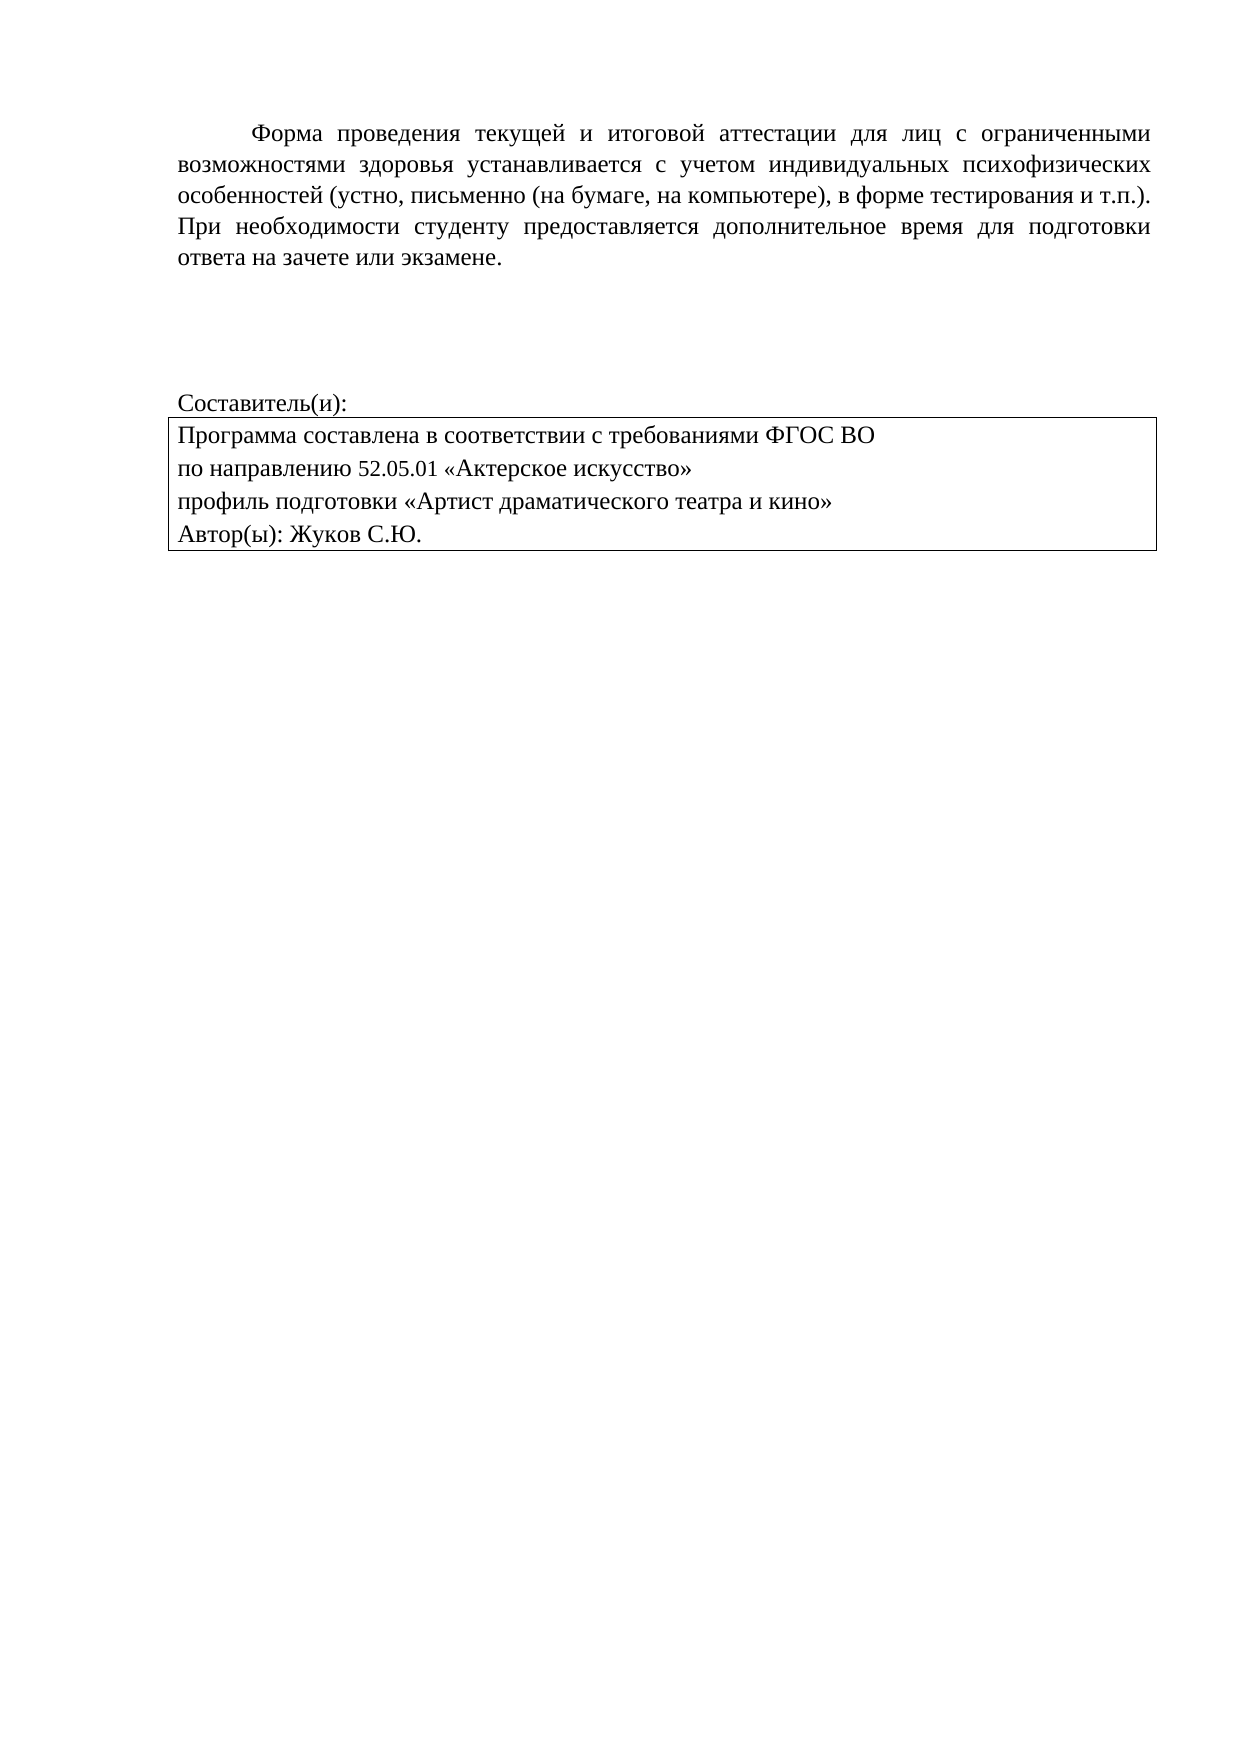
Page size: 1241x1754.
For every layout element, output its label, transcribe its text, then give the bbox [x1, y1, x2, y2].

text Автор(ы): Жуков С.Ю. [169, 516, 1156, 550]
text Форма проведения текущей и итоговой аттестации для лиц с ограниченными возможностями здоровья устанавливается с учетом индивидуальных психофизических особенностей (устно, письменно (на бумаге, на компьютере), в форме тестирования и т.п.). При необходимости студенту предоставляется дополнительное время для подготовки ответа на зачете или экзамене. [177, 118, 1152, 271]
text Составитель(и): [177, 388, 1152, 417]
text по направлению 52.05.01 «Актерское искусство» [169, 450, 1156, 482]
text Программа составлена в соответствии с требованиями ФГОС ВО [169, 418, 1156, 449]
text профиль подготовки «Артист драматического театра и кино» [169, 483, 1156, 515]
